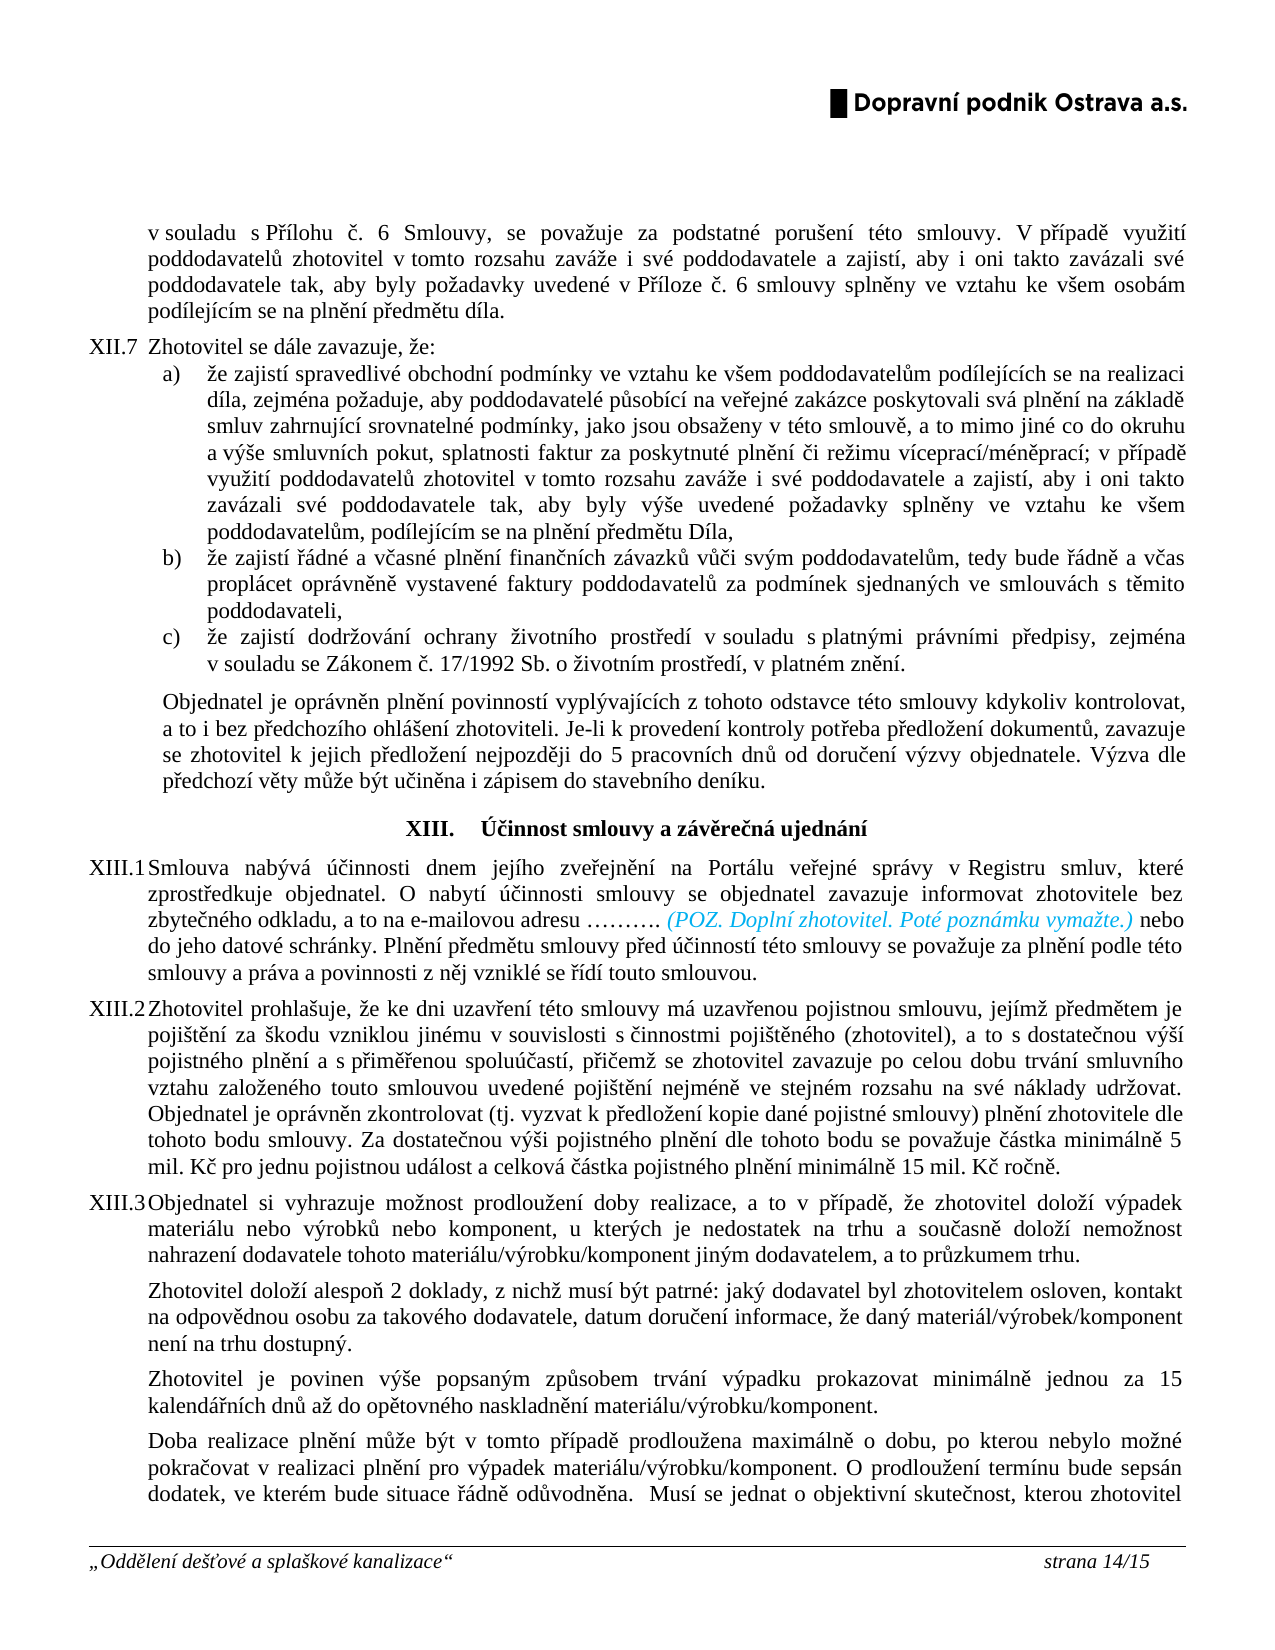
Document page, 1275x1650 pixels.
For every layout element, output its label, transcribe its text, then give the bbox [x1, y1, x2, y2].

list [89, 218, 1186, 324]
list že zajistí dodržování ochrany životního prostředí v souladu s platnými právními předpisy, zejména v souladu se Zákonem č. 17/1992 Sb. o životním prostředí, v platném znění. [162, 623, 1186, 676]
list že zajistí řádné a včasné plnění finančních závazků vůči svým poddodavatelům, tedy bude řádně a včas proplácet oprávněně vystavené faktury poddodavatelů za podmínek sjednaných ve smlouvách s těmito poddodavateli, [162, 544, 1186, 623]
list že zajistí spravedlivé obchodní podmínky ve vztahu ke všem poddodavatelům podílejících se na realizaci díla, zejména požaduje, aby poddodavatelé působící na veřejné zakázce poskytovali svá plnění na základě smluv zahrnující srovnatelné podmínky, jako jsou obsaženy v této smlouvě, a to mimo jiné co do okruhu a výše smluvních pokut, splatnosti faktur za poskytnuté plnění či režimu víceprací/méněprací; v případě využití poddodavatelů zhotovitel v tomto rozsahu zaváže i své poddodavatele a zajistí, aby i oni takto zavázali své poddodavatele tak, aby byly výše uvedené požadavky splněny ve vztahu ke všem poddodavatelům, podílejícím se na plnění předmětu Díla, [162, 360, 1186, 544]
subtitle Účinnost smlouvy a závěrečná ujednání [89, 815, 1184, 841]
list Zhotovitel se dále zavazuje, že: [89, 333, 1186, 360]
list Zhotovitel doloží alespoň 2 doklady, z nichž musí být patrné: jaký dodavatel byl zhotovitelem osloven, kontakt na odpovědnou osobu za takového dodavatele, datum doručení informace, že daný materiál/výrobek/komponent není na trhu dostupný. [148, 1277, 1184, 1356]
text Objednatel je oprávněn plnění povinností vyplývajících z tohoto odstavce této smlouvy kdykoliv kontrolovat, a to i bez předchozího ohlášení zhotoviteli. Je-li k provedení kontroly potřeba předložení dokumentů, zavazuje se zhotovitel k jejich předložení nejpozději do 5 pracovních dnů od doručení výzvy objednatele. Výzva dle předchozí věty může být učiněna i zápisem do stavebního deníku. [162, 688, 1186, 794]
list Smlouva nabývá účinnosti dnem jejího zveřejnění na Portálu veřejné správy v Registru smluv, které zprostředkuje objednatel. O nabytí účinnosti smlouvy se objednatel zavazuje informovat zhotovitele bez zbytečného odkladu, a to na e-mailovou adresu ………. (POZ. Doplní zhotovitel. Poté poznámku vymažte.) nebo do jeho datové schránky. Plnění předmětu smlouvy před účinností této smlouvy se považuje za plnění podle této smlouvy a práva a povinnosti z něj vzniklé se řídí touto smlouvou. [89, 853, 1184, 985]
picture [830, 89, 1187, 118]
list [148, 1427, 1184, 1507]
list Zhotovitel je povinen výše popsaným způsobem trvání výpadku prokazovat minimálně jednou za 15 kalendářních dnů až do opětovného naskladnění materiálu/výrobku/komponent. [148, 1365, 1184, 1418]
list Zhotovitel prohlašuje, že ke dni uzavření této smlouvy má uzavřenou pojistnou smlouvu, jejímž předmětem je pojištění za škodu vzniklou jinému v souvislosti s činnostmi pojištěného (zhotovitel), a to s dostatečnou výší pojistného plnění a s přiměřenou spoluúčastí, přičemž se zhotovitel zavazuje po celou dobu trvání smluvního vztahu založeného touto smlouvou uvedené pojištění nejméně ve stejném rozsahu na své náklady udržovat. Objednatel je oprávněn zkontrolovat (tj. vyzvat k předložení kopie dané pojistné smlouvy) plnění zhotovitele dle tohoto bodu smlouvy. Za dostatečnou výši pojistného plnění dle tohoto bodu se považuje částka minimálně 5 mil. Kč pro jednu pojistnou událost a celková částka pojistného plnění minimálně 15 mil. Kč ročně. [89, 995, 1184, 1179]
list Objednatel si vyhrazuje možnost prodloužení doby realizace, a to v případě, že zhotovitel doloží výpadek materiálu nebo výrobků nebo komponent, u kterých je nedostatek na trhu a současně doloží nemožnost nahrazení dodavatele tohoto materiálu/výrobku/komponent jiným dodavatelem, a to průzkumem trhu. [89, 1188, 1184, 1268]
